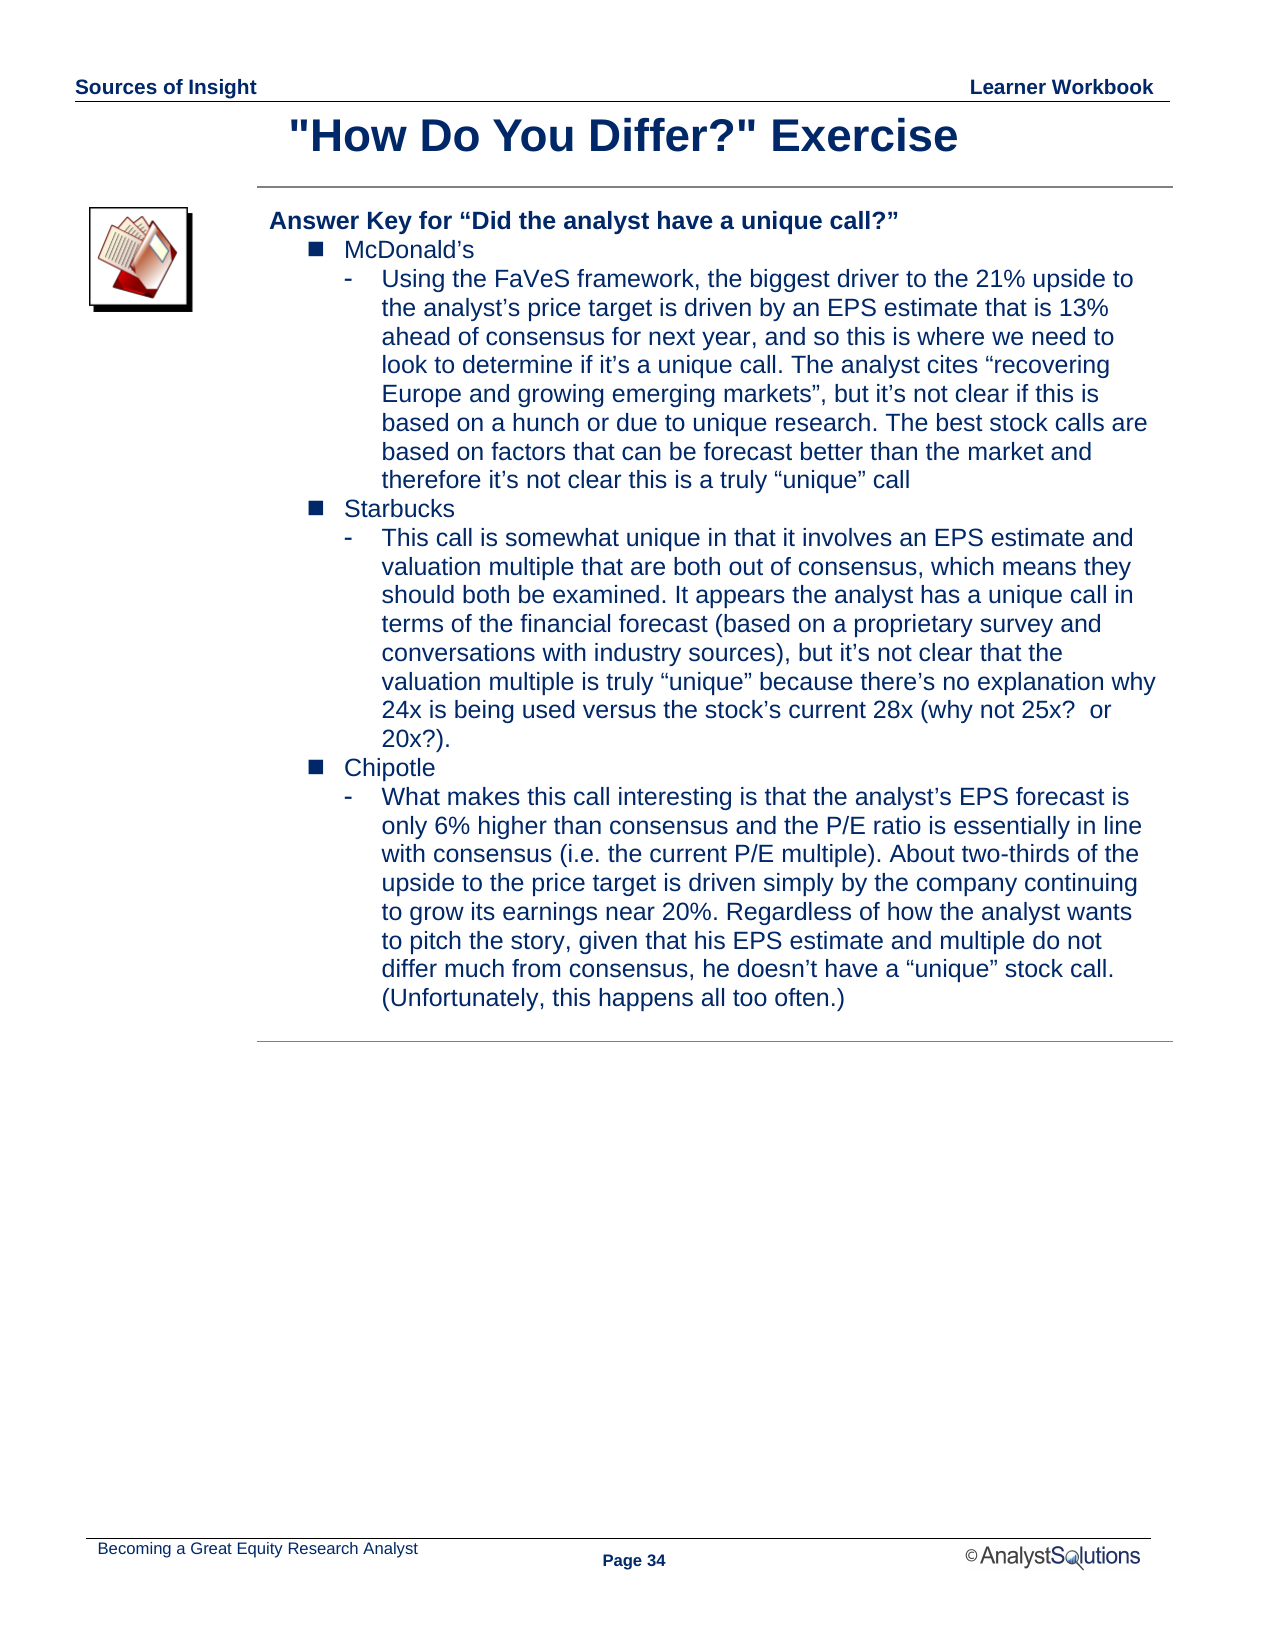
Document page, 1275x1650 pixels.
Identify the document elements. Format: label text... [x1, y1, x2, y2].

table_header "How Do You Differ?" Exercise [75, 102, 1172, 186]
picture [88, 206, 197, 315]
table_cell [77, 186, 257, 1041]
table_cell Answer Key for “Did the analyst have a unique call?” McDonald’s Using the FaVeS framework, the biggest driver to the 21% upside to the analyst’s price target is driven by an EPS estimate that is 13% ahead of consensus for next year, and so this is where we need to look to determine if it’s a unique call. The analyst cites “recovering Europe and growing emerging markets”, but it’s not clear if this is based on a hunch or due to unique research. The best stock calls are based on factors that can be forecast better than the market and therefore it’s not clear this is a truly “unique” call Starbucks This call is somewhat unique in that it involves an EPS estimate and valuation multiple that are both out of consensus, which means they should both be examined. It appears the analyst has a unique call in terms of the financial forecast (based on a proprietary survey and conversations with industry sources), but it’s not clear that the valuation multiple is truly “unique” because there’s no explanation why 24x is being used versus the stock’s current 28x (why not 25x? or 20x?). Chipotle What makes this call interesting is that the analyst’s EPS forecast is only 6% higher than consensus and the P/E ratio is essentially in line with consensus (i.e. the current P/E multiple). About two-thirds of the upside to the price target is driven simply by the company continuing to grow its earnings near 20%. Regardless of how the analyst wants to pitch the story, given that his EPS estimate and multiple do not differ much from consensus, he doesn’t have a “unique” stock call. (Unfortunately, this happens all too often.) [257, 188, 1173, 1041]
picture [965, 1545, 1141, 1571]
